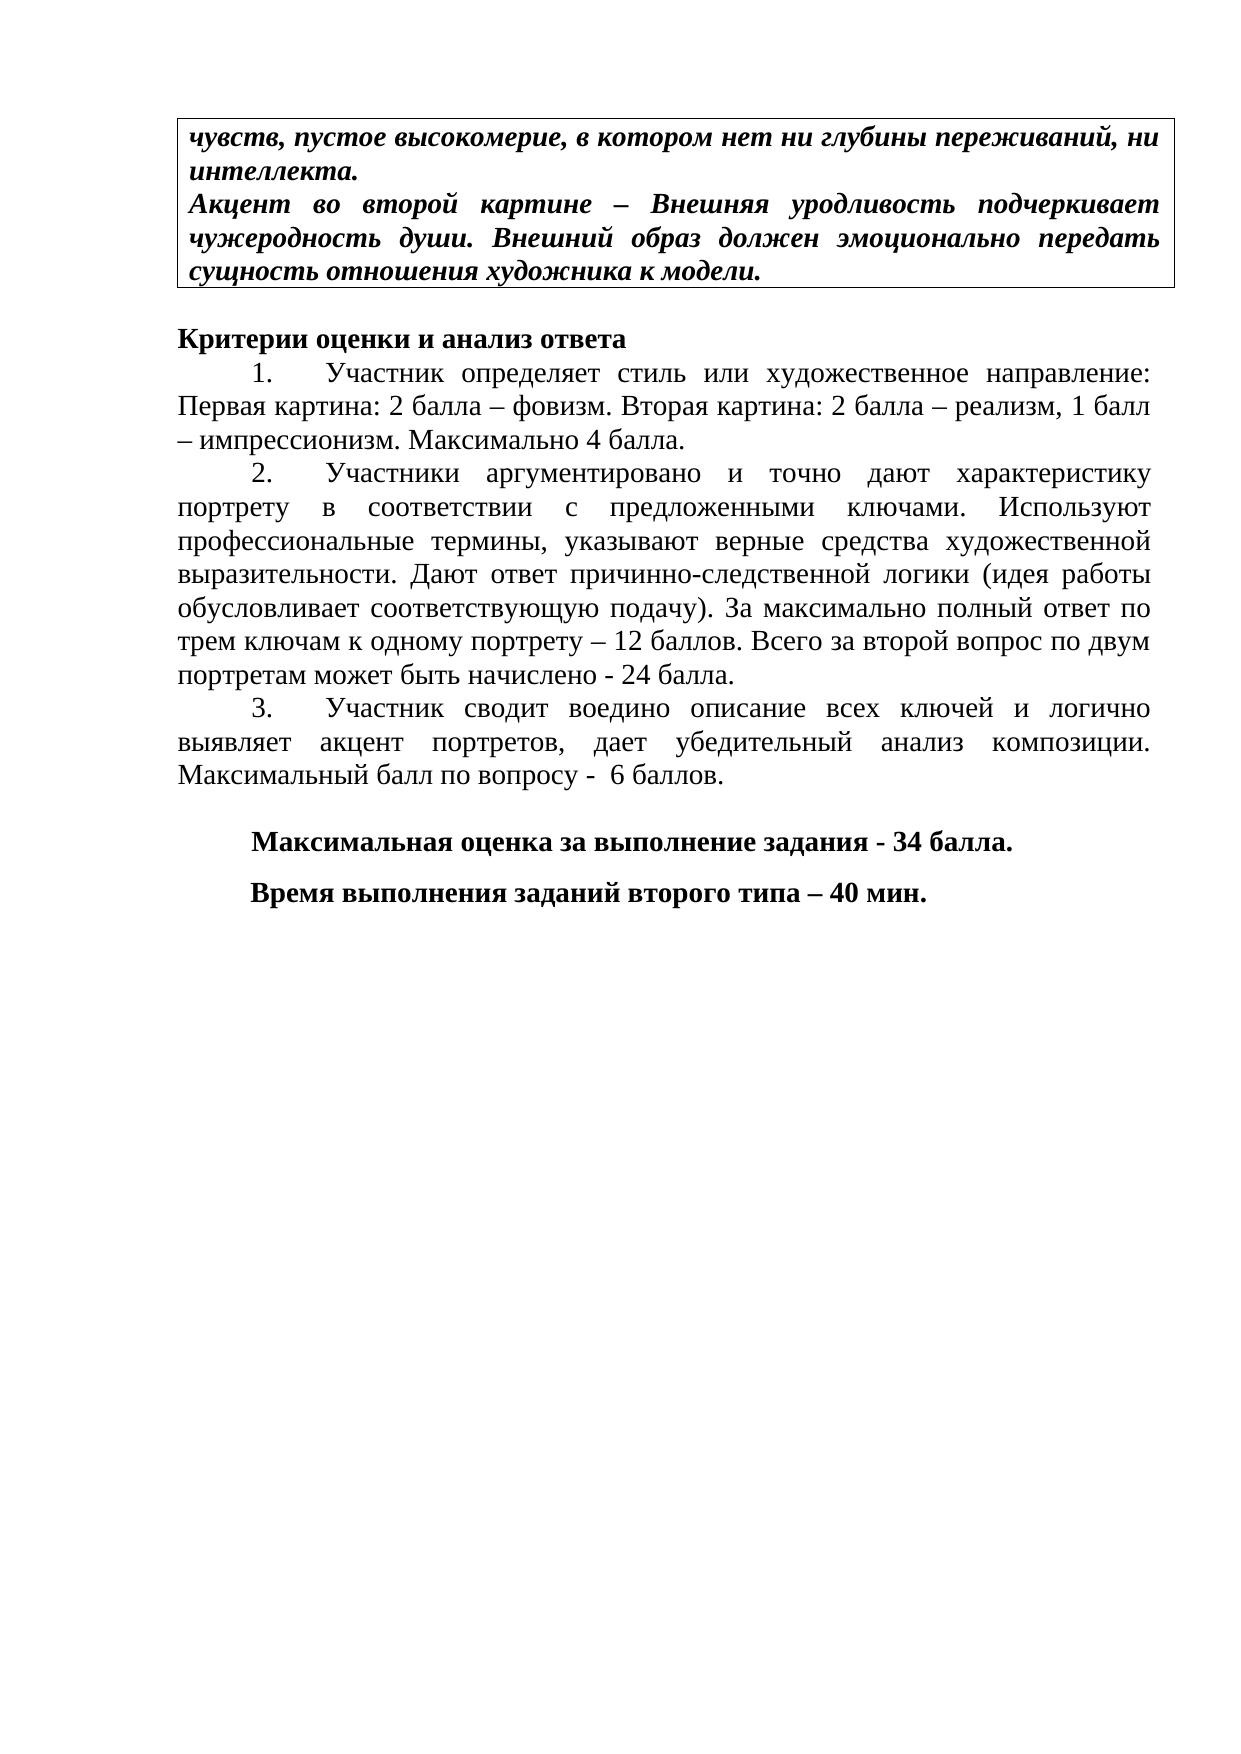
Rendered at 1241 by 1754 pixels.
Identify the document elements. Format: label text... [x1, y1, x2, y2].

list Участник сводит воедино описание всех ключей и логично выявляет акцент портретов, дает убедительный анализ композиции. Максимальный балл по вопросу - 6 баллов. [177, 690, 1152, 791]
list Участники аргументировано и точно дают характеристику портрету в соответствии с предложенными ключами. Используют профессиональные термины, указывают верные средства художественной выразительности. Дают ответ причинно-следственной логики (идея работы обусловливает соответствующую подачу). За максимально полный ответ по трем ключам к одному портрету – 12 баллов. Всего за второй вопрос по двум портретам может быть начислено - 24 балла. [177, 456, 1152, 690]
text Время выполнения заданий второго типа – 40 мин. [177, 875, 1152, 908]
text Максимальная оценка за выполнение задания - 34 балла. [177, 824, 1152, 858]
text Критерии оценки и анализ ответа [177, 321, 1152, 355]
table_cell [178, 119, 1174, 287]
list Участник определяет стиль или художественное направление: Первая картина: 2 балла – фовизм. Вторая картина: 2 балла – реализм, 1 балл – импрессионизм. Максимально 4 балла. [177, 355, 1152, 456]
